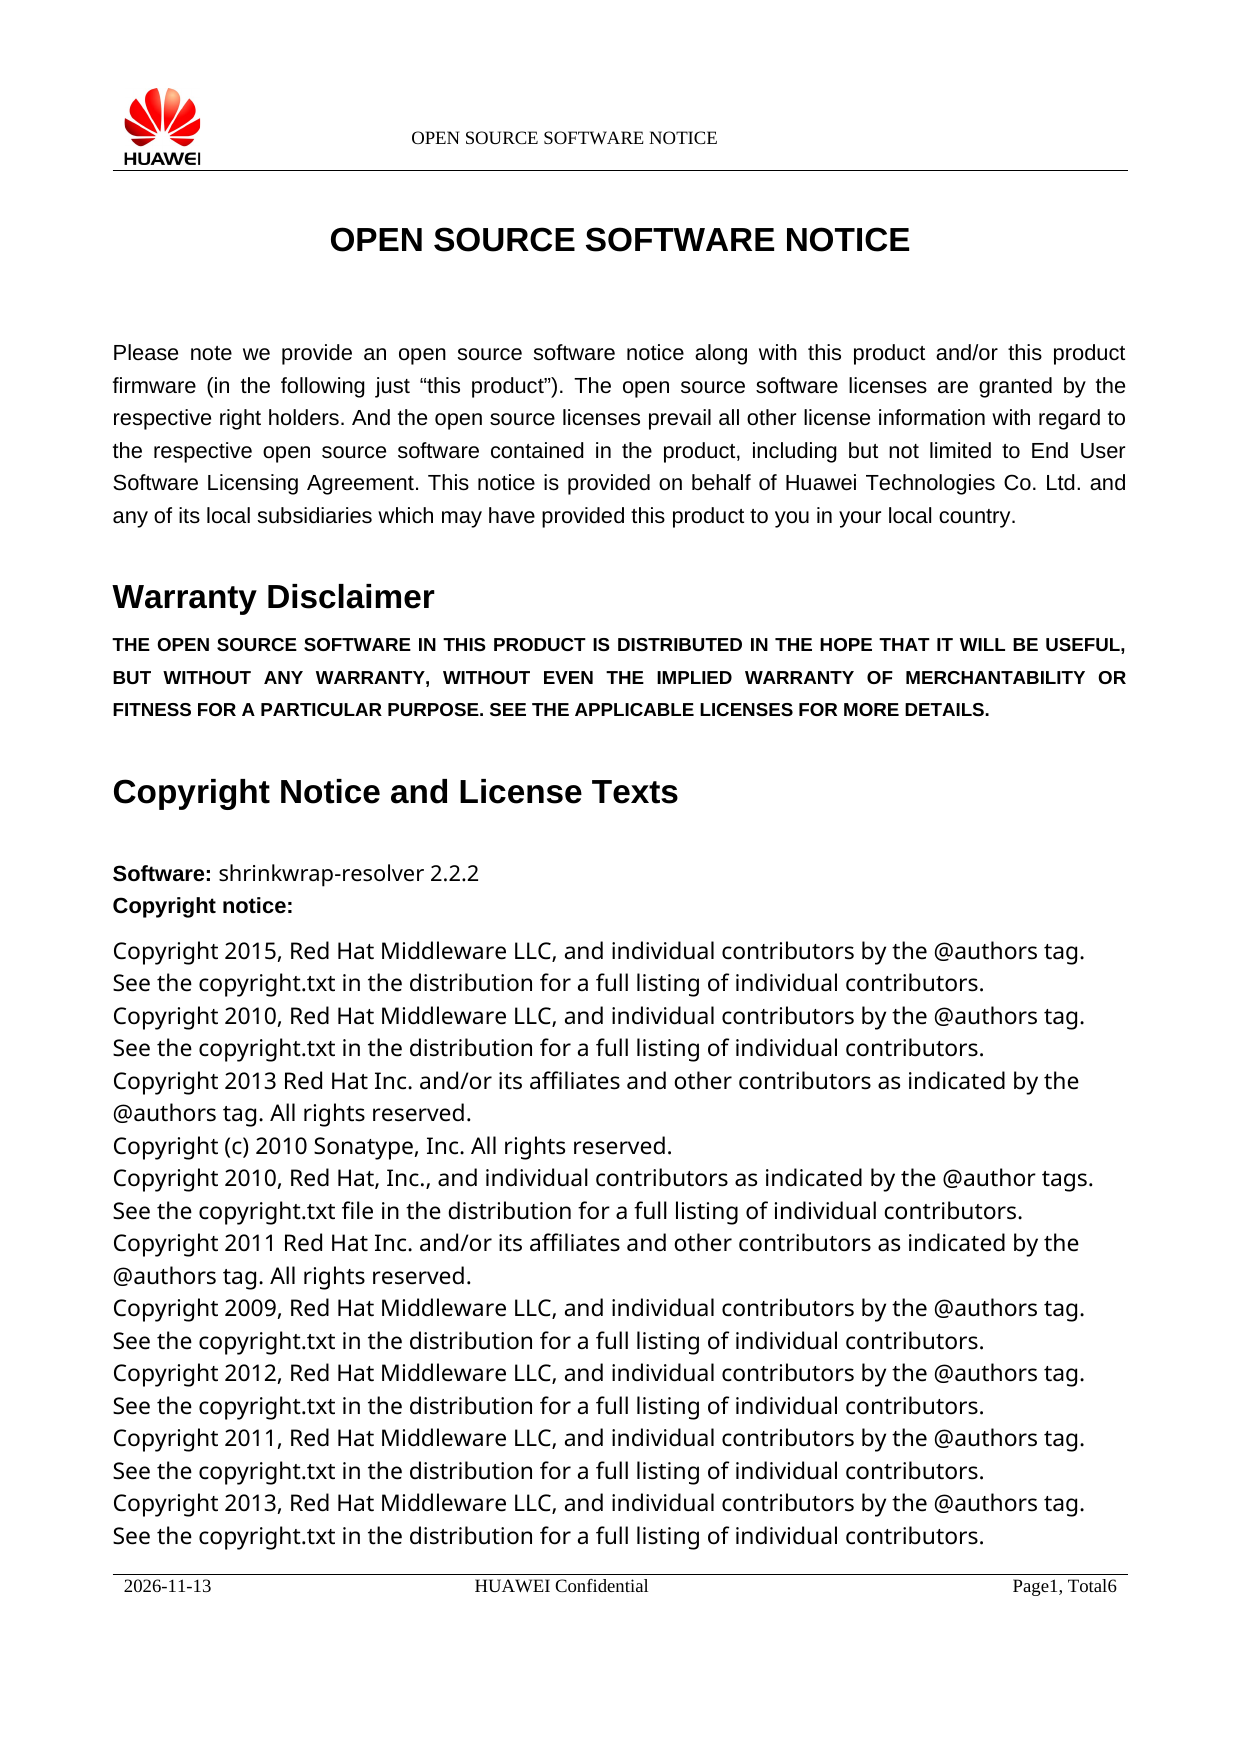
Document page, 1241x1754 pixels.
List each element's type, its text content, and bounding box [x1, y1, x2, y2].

text Warranty Disclaimer [112, 564, 1128, 629]
text Please note we provide an open source software notice along with this product and/or this product firmware (in the following just “this product”). The open source software licenses are granted by the respective right holders. And the open source licenses prevail all other license information with regard to the respective open source software contained in the product, including but not limited to End User Software Licensing Agreement. This notice is provided on behalf of Huawei Technologies Co. Ltd. and any of its local subsidiaries which may have provided this product to you in your local country. [112, 336, 1128, 531]
title Software: shrinkwrap-resolver 2.2.2 [112, 856, 1128, 889]
text Copyright notice: [112, 889, 1128, 921]
text Copyright Notice and License Texts [112, 759, 1128, 824]
text The open source software in this product is distributed in the hope that it will be useful, but WITHOUT ANY WARRANTY, without even the implied warranty of MERCHANTABILITY or FITNESS FOR A PARTICULAR PURPOSE. See the applicable licenses for more details. [112, 629, 1128, 726]
text OPEN SOURCE SOFTWARE NOTICE [112, 206, 1128, 271]
picture [124, 88, 201, 165]
